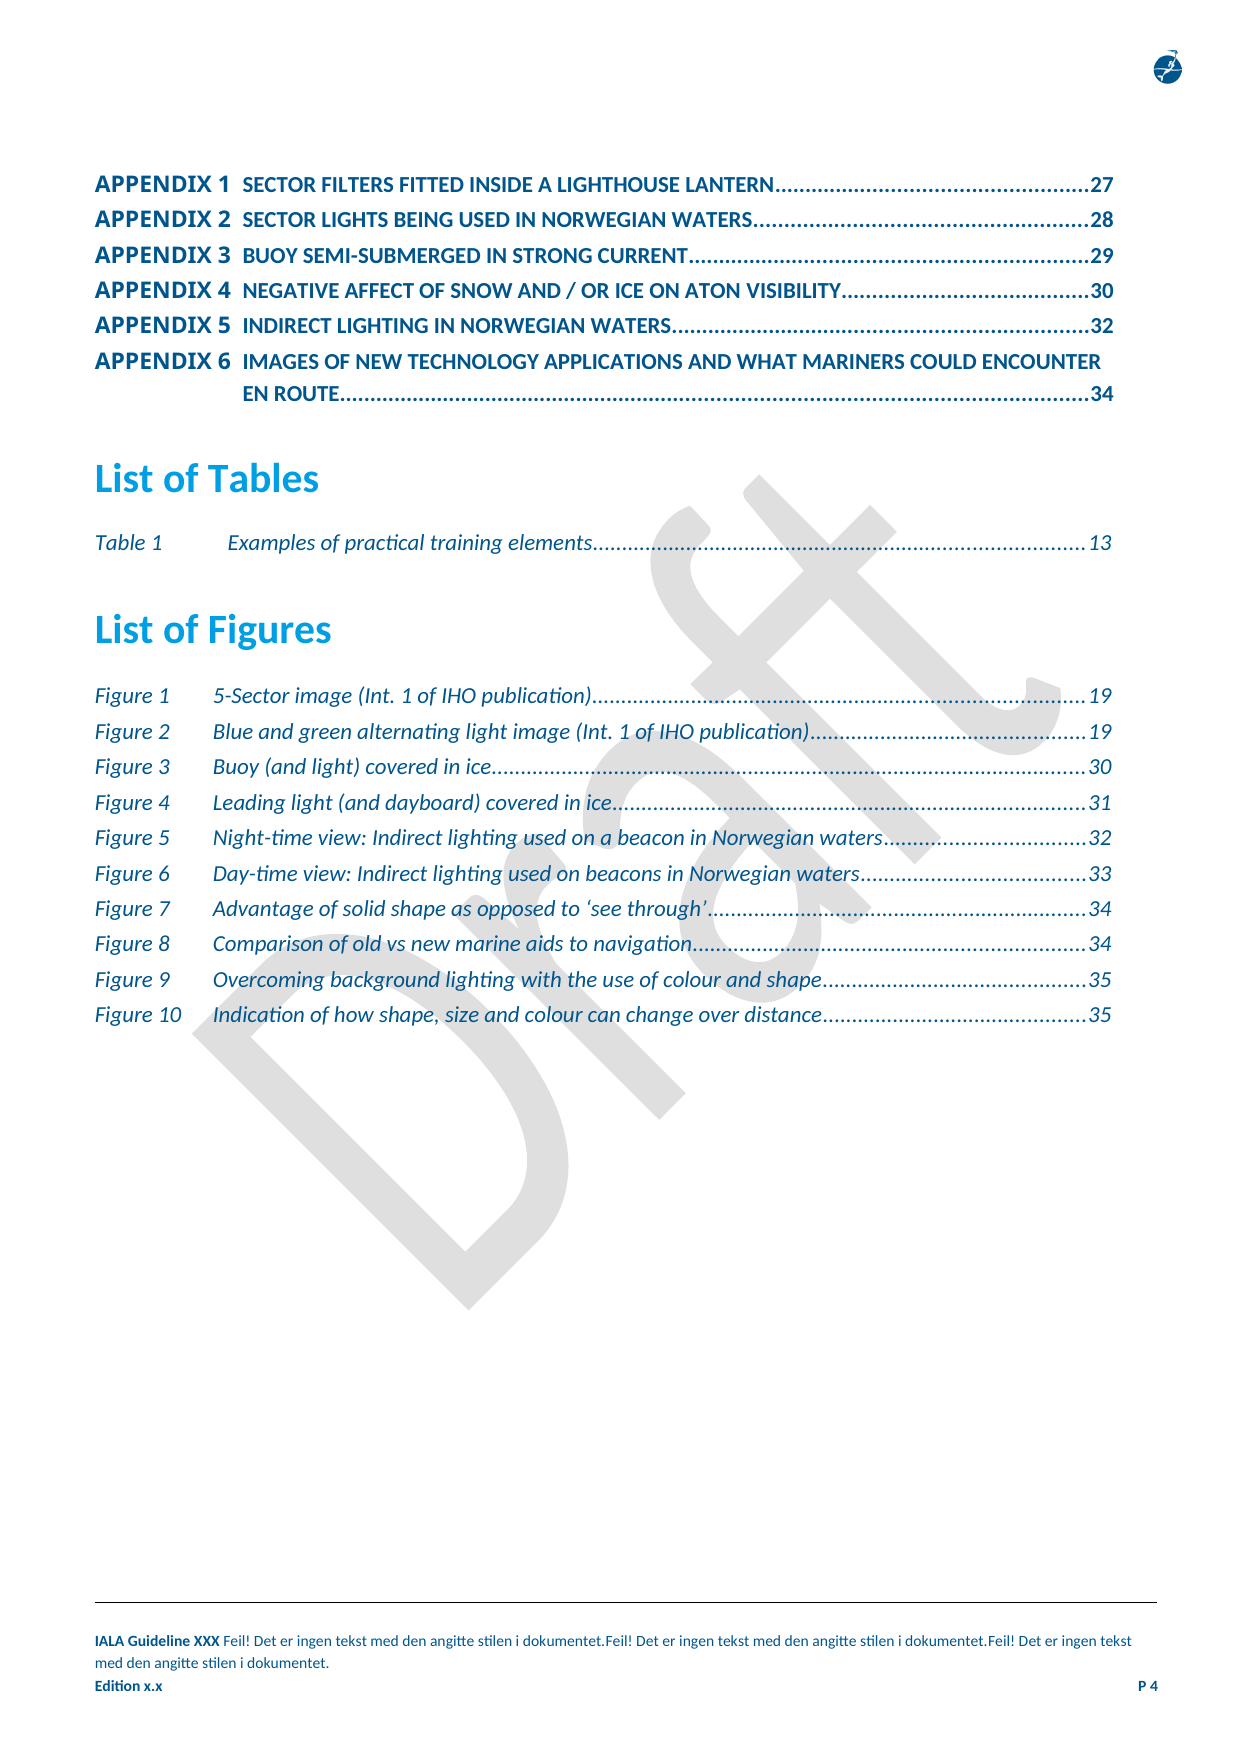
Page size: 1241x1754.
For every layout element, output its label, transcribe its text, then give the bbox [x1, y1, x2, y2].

text Figure 9 Overcoming background lighting with the use of colour and shape 35 [94, 962, 1113, 993]
picture [1122, 0, 1241, 119]
text APPENDIX 2 Sector lights being used in NORWEGIAN waters 28 [94, 203, 1113, 234]
text APPENDIX 3 Buoy semi-submerged in strong current 29 [94, 238, 1113, 270]
text Figure 8 Comparison of old vs new marine aids to navigation 34 [94, 926, 1113, 958]
text APPENDIX 6 IMAGES OF NEW TECHNOLOGY APPLICATIONS AND WHAT MARINERS COULD ENCOUNTER EN ROUTE 34 [94, 345, 1113, 407]
text Figure 5 Night-time view: Indirect lighting used on a beacon in Norwegian waters 32 [94, 820, 1113, 851]
text Figure 1 5-Sector image (Int. 1 of IHO publication) 19 [94, 678, 1113, 710]
text Figure 4 Leading light (and dayboard) covered in ice 31 [94, 785, 1113, 816]
text APPENDIX 1 Sector filters fitted inside a lighthouse lantern 27 [94, 168, 1113, 199]
text Figure 2 Blue and green alternating light image (Int. 1 of IHO publication) 19 [94, 714, 1113, 745]
text Figure 10 Indication of how shape, size and colour can change over distance 35 [94, 997, 1113, 1028]
text APPENDIX 5 INDIRECT LIGHTING IN NORWEGIAN WATERS 32 [94, 309, 1113, 341]
text Figure 6 Day-time view: Indirect lighting used on beacons in Norwegian waters 33 [94, 856, 1113, 887]
text Figure 7 Advantage of solid shape as opposed to ‘see through’ 34 [94, 891, 1113, 922]
text Table 1 Examples of practical training elements 13 [94, 528, 1113, 556]
list List of Tables [94, 452, 1157, 503]
text Figure 3 Buoy (and light) covered in ice 30 [94, 749, 1113, 781]
text APPENDIX 4 NEGATIVE affect OF snow and / or ice ON ATON visibility 30 [94, 274, 1113, 305]
list List of Figures [94, 603, 1157, 653]
